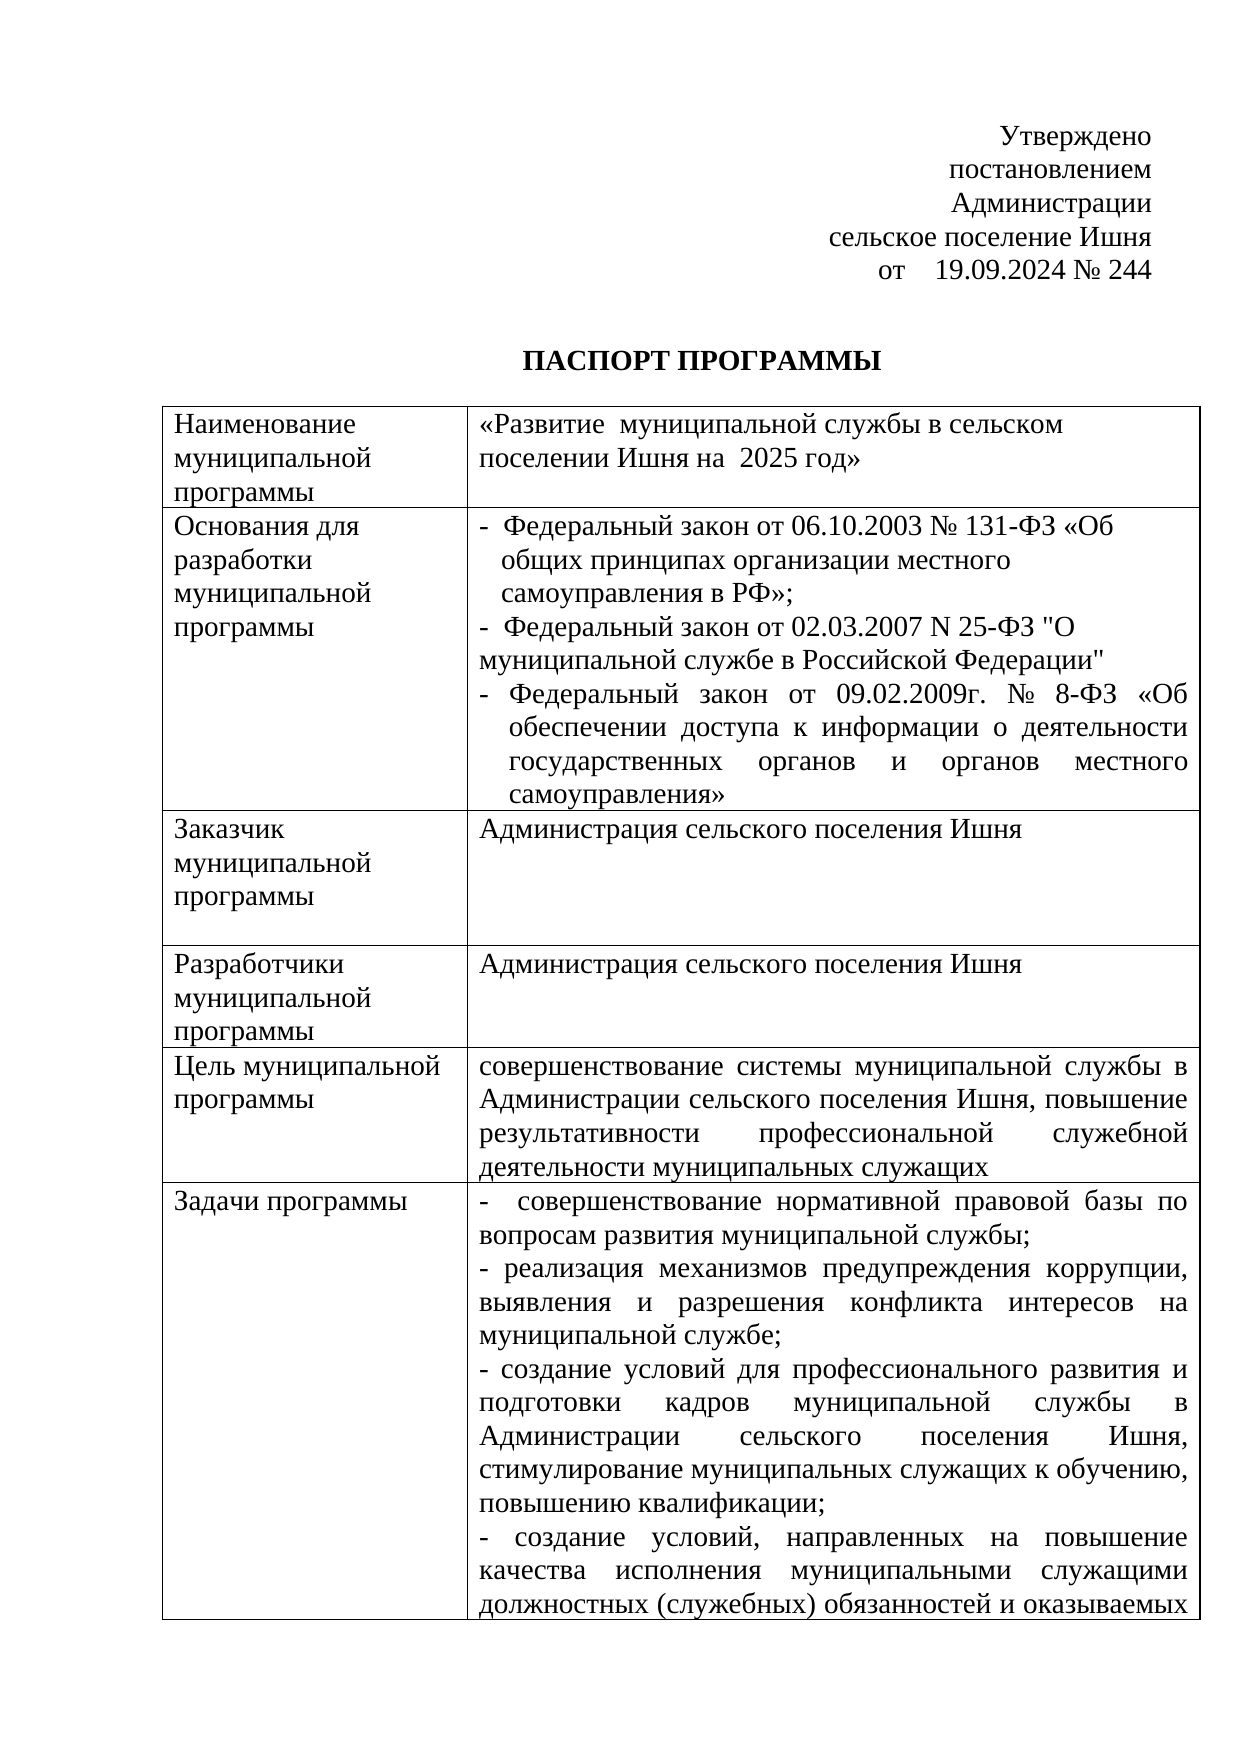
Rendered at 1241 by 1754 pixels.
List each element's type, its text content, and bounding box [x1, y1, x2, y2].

table_cell Задачи программы [163, 1183, 467, 1619]
table_cell Основания для разработки муниципальной программы [163, 508, 467, 810]
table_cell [468, 1183, 1199, 1619]
table_cell Администрация сельского поселения Ишня [468, 811, 1199, 945]
table_cell - Федеральный закон от 06.10.2003 № 131-ФЗ «Об общих принципах организации местного самоуправления в РФ»; - Федеральный закон от 02.03.2007 N 25-ФЗ "О муниципальной службе в Российской Федерации" - Федеральный закон от 09.02.2009г. № 8-ФЗ «Об обеспечении доступа к информации о деятельности государственных органов и органов местного самоуправления» [468, 508, 1199, 810]
text Администрации [252, 185, 1152, 219]
table_cell Администрация сельского поселения Ишня [468, 946, 1199, 1047]
table_cell Разработчики муниципальной программы [163, 946, 467, 1047]
table_cell Заказчик муниципальной программы [163, 811, 467, 945]
table_header Наименование муниципальной программы [163, 407, 467, 507]
text от 19.09.2024 № 244 [252, 252, 1152, 286]
text сельское поселение Ишня [252, 219, 1152, 252]
text постановлением [252, 152, 1152, 185]
table_header «Развитие муниципальной службы в сельском поселении Ишня на 2025 год» [468, 407, 1199, 507]
table_cell совершенствование системы муниципальной службы в Администрации сельского поселения Ишня, повышение результативности профессиональной служебной деятельности муниципальных служащих [468, 1048, 1199, 1182]
text ПАСПОРТ ПРОГРАММЫ [252, 343, 1152, 377]
table_cell Цель муниципальной программы [163, 1048, 467, 1182]
text Утверждено [252, 118, 1152, 152]
